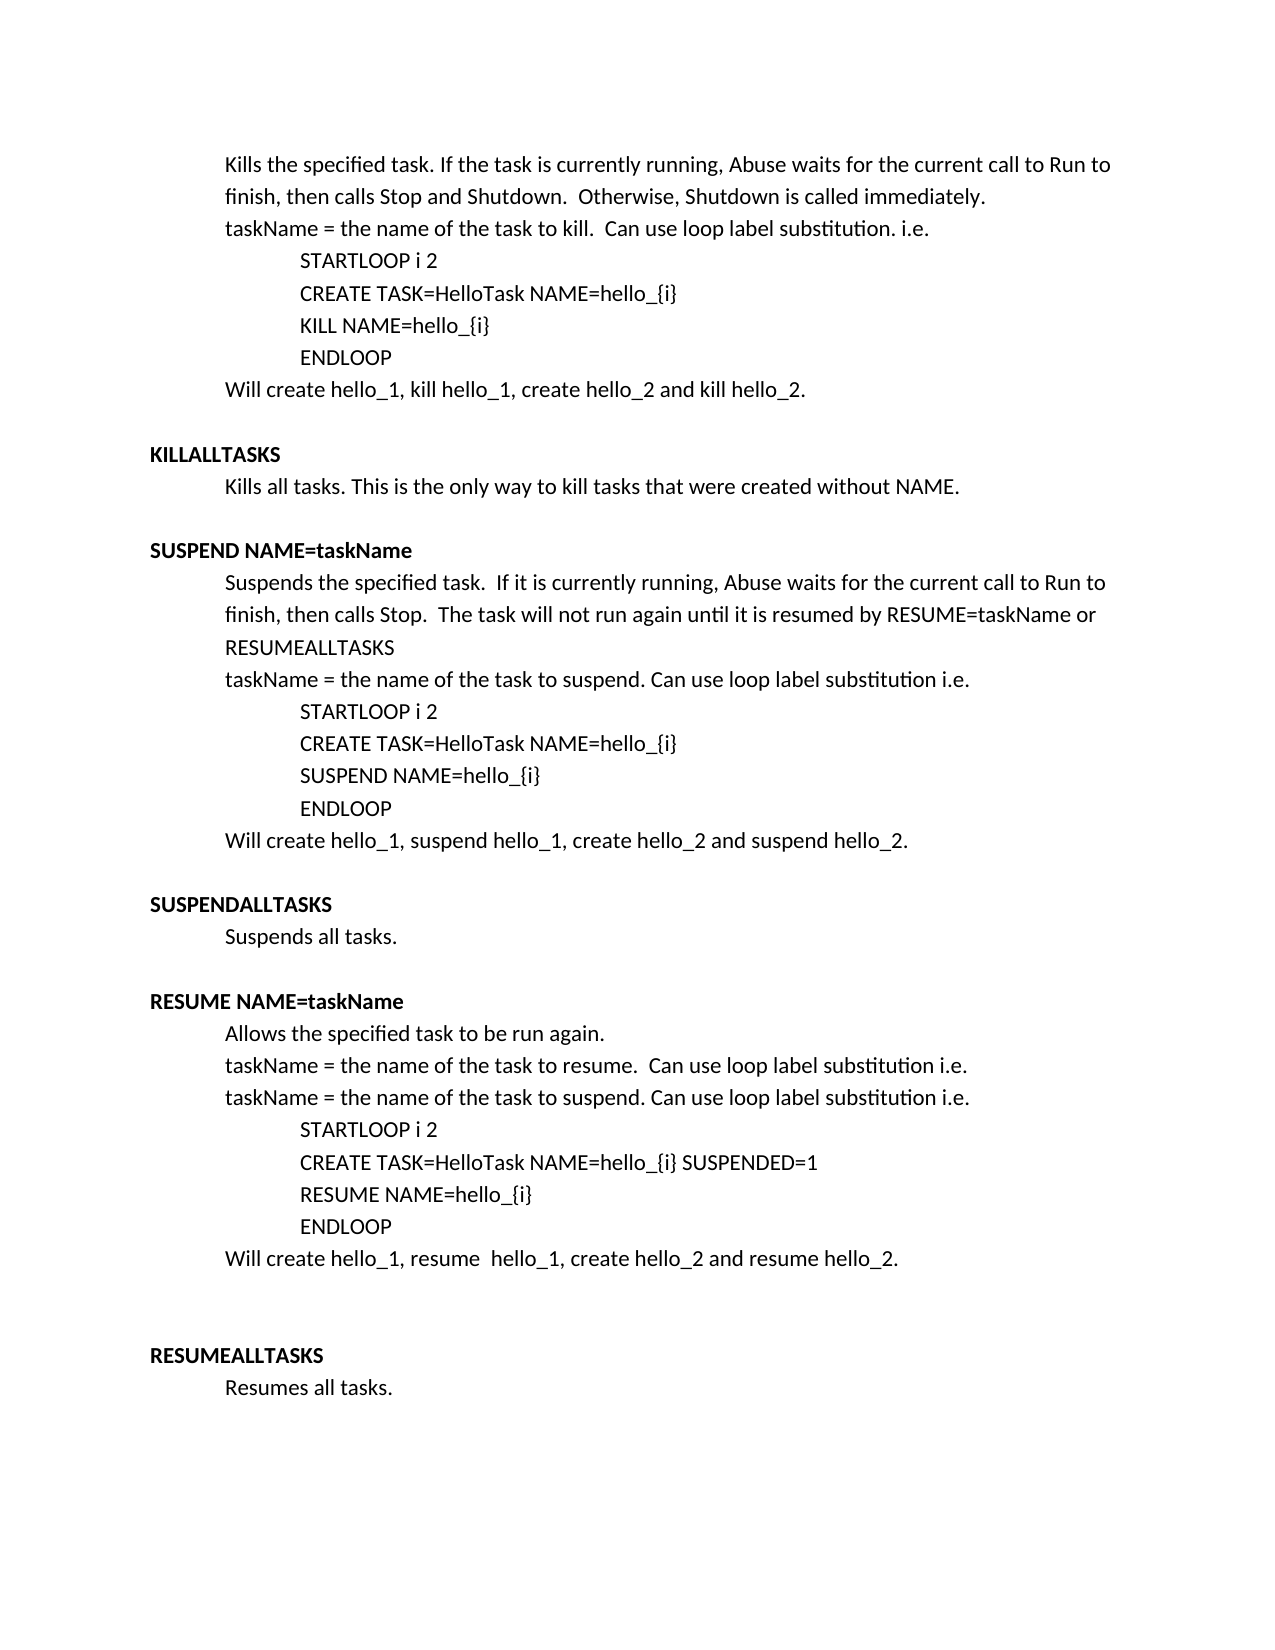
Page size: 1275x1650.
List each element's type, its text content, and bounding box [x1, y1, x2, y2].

text taskName = the name of the task to suspend. Can use loop label substitution i.e. [225, 1083, 1125, 1111]
text STARTLOOP i 2 [150, 1116, 1125, 1144]
text Kills the specified task. If the task is currently running, Abuse waits for the current call to Run to finish, then calls Stop and Shutdown. Otherwise, Shutdown is called immediately. [225, 150, 1125, 210]
text CREATE TASK=HelloTask NAME=hello_{i} SUSPENDED=1 [150, 1148, 1125, 1176]
text KILLALLTASKS [150, 440, 1125, 468]
text SUSPEND NAME=taskName [150, 536, 1125, 564]
text Will create hello_1, suspend hello_1, create hello_2 and suspend hello_2. [150, 826, 1125, 854]
text ENDLOOP [150, 794, 1125, 822]
text ENDLOOP [150, 1212, 1125, 1240]
text SUSPEND NAME=hello_{i} [150, 762, 1125, 789]
text STARTLOOP i 2 [150, 697, 1125, 725]
text ENDLOOP [150, 343, 1125, 371]
text CREATE TASK=HelloTask NAME=hello_{i} [150, 729, 1125, 757]
text Will create hello_1, resume hello_1, create hello_2 and resume hello_2. [150, 1244, 1125, 1272]
text RESUMEALLTASKS [150, 1341, 1125, 1369]
text taskName = the name of the task to suspend. Can use loop label substitution i.e. [225, 665, 1125, 693]
text CREATE TASK=HelloTask NAME=hello_{i} [150, 279, 1125, 307]
text STARTLOOP i 2 [150, 247, 1125, 274]
text SUSPENDALLTASKS [150, 890, 1125, 918]
text taskName = the name of the task to resume. Can use loop label substitution i.e. [150, 1051, 1125, 1079]
text RESUME NAME=taskName [150, 987, 1125, 1015]
text Suspends all tasks. [150, 922, 1125, 951]
text KILL NAME=hello_{i} [150, 311, 1125, 339]
text taskName = the name of the task to kill. Can use loop label substitution. i.e. [150, 214, 1125, 242]
text Kills all tasks. This is the only way to kill tasks that were created without NAME. [150, 472, 1125, 500]
text Suspends the specified task. If it is currently running, Abuse waits for the current call to Run to finish, then calls Stop. The task will not run again until it is resumed by RESUME=taskName or RESUMEALLTASKS [225, 568, 1125, 661]
text Will create hello_1, kill hello_1, create hello_2 and kill hello_2. [150, 375, 1125, 403]
text Resumes all tasks. [150, 1373, 1125, 1401]
text Allows the specified task to be run again. [150, 1019, 1125, 1047]
text RESUME NAME=hello_{i} [150, 1180, 1125, 1208]
